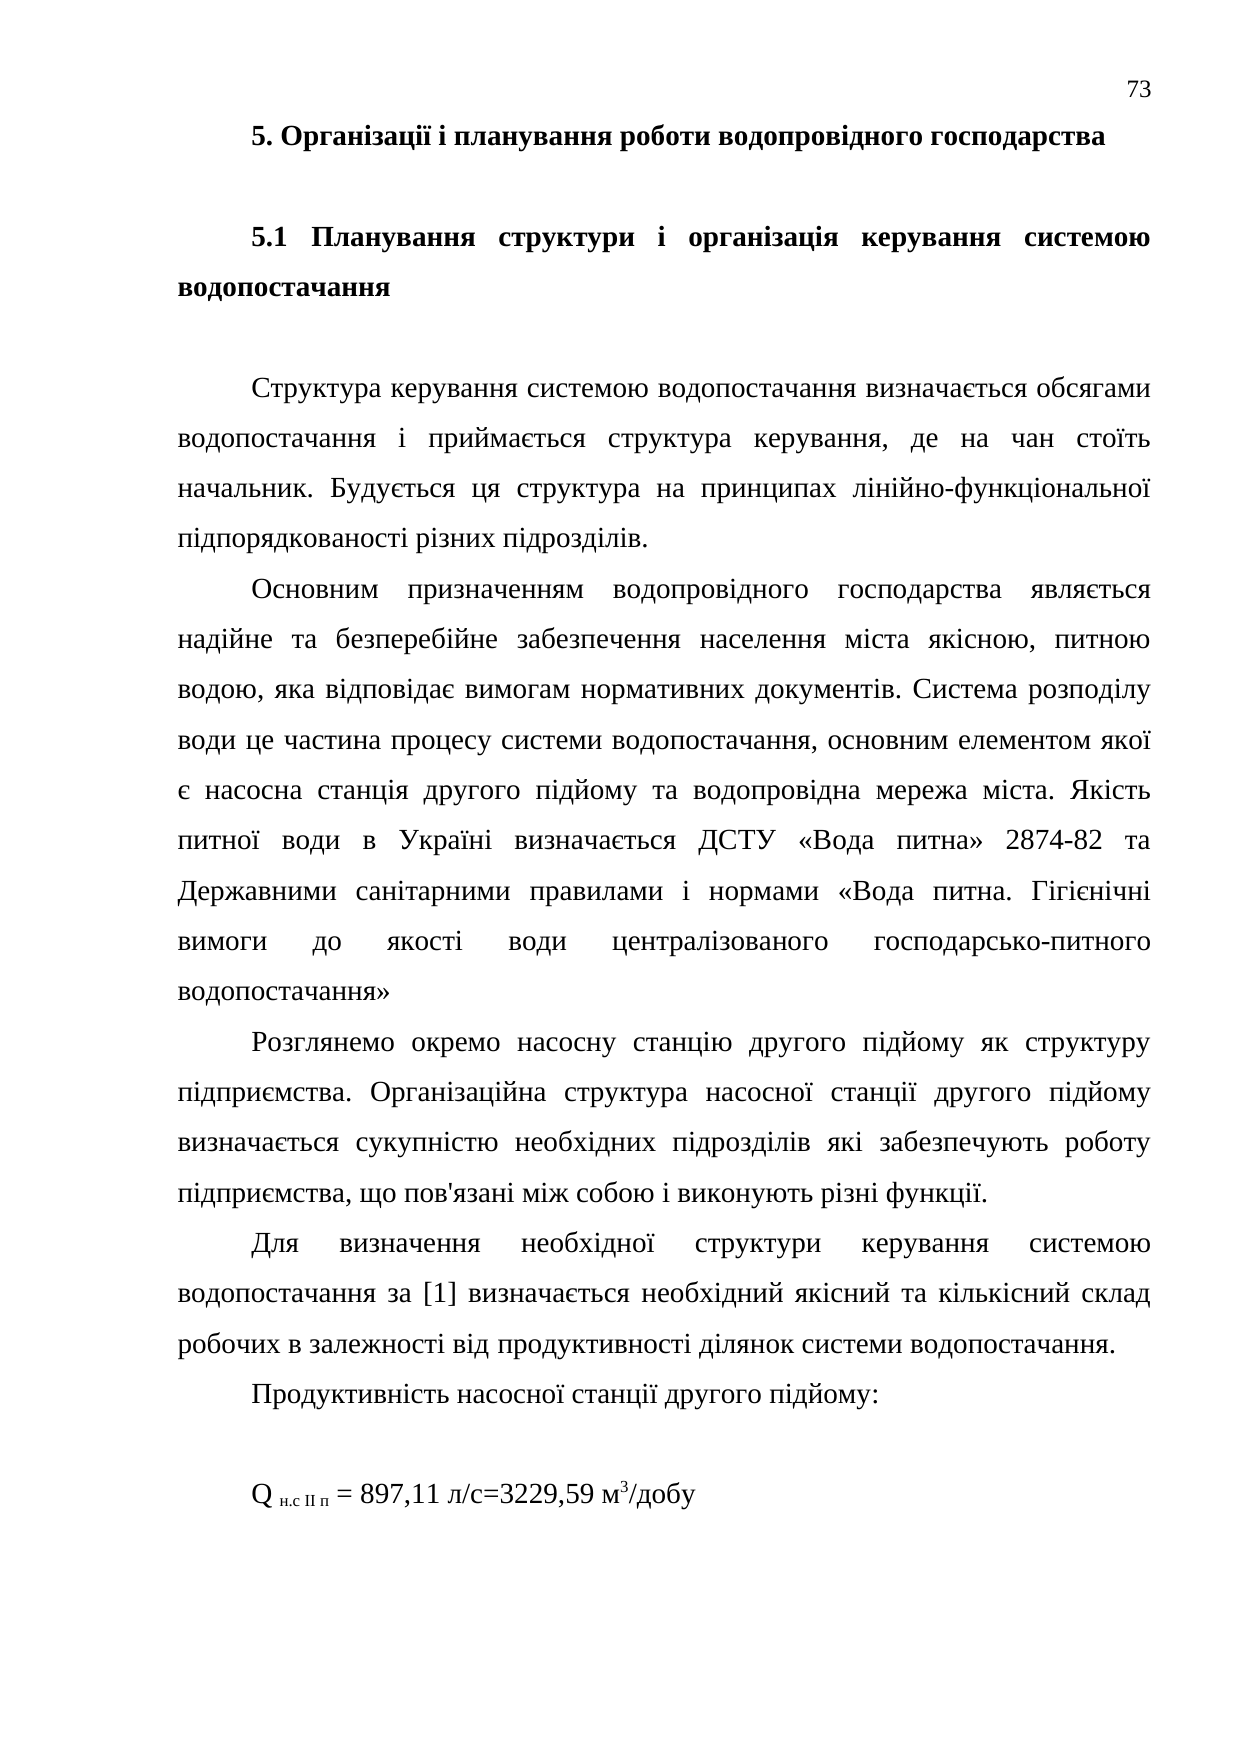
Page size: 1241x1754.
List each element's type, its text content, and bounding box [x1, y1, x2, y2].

text 5. Організації і планування роботи водопровідного господарства [177, 118, 1152, 152]
text Q н.с II п = 897,11 л/с=3229,59 м3/добу [177, 1477, 1152, 1510]
text 5.1 Планування структури і організація керування системою водопостачання [177, 219, 1152, 303]
text Продуктивність насосної станції другого підйому: [177, 1376, 1152, 1409]
text Розглянемо окремо насосну станцію другого підйому як структуру підприємства. Організаційна структура насосної станції другого підйому визначається сукупністю необхідних підрозділів які забезпечують роботу підприємства, що пов'язані між собою і виконують різні функції. [177, 1024, 1152, 1208]
text Для визначення необхідної структури керування системою водопостачання за [1] визначається необхідний якісний та кількісний склад робочих в залежності від продуктивності ділянок системи водопостачання. [177, 1225, 1152, 1359]
text Структура керування системою водопостачання визначається обсягами водопостачання і приймається структура керування, де на чан стоїть начальник. Будується ця структура на принципах лінійно-функціональної підпорядкованості різних підрозділів. [177, 370, 1152, 554]
text Основним призначенням водопровідного господарства являється надійне та безперебійне забезпечення населення міста якісною, питною водою, яка відповідає вимогам нормативних документів. Система розподілу води це частина процесу системи водопостачання, основним елементом якої є насосна станція другого підйому та водопровідна мережа міста. Якість питної води в Україні визначається ДСТУ «Вода питна» 2874-82 та Державними санітарними правилами і нормами «Вода питна. Гігієнічні вимоги до якості води централізованого господарсько-питного водопостачання» [177, 571, 1152, 1007]
